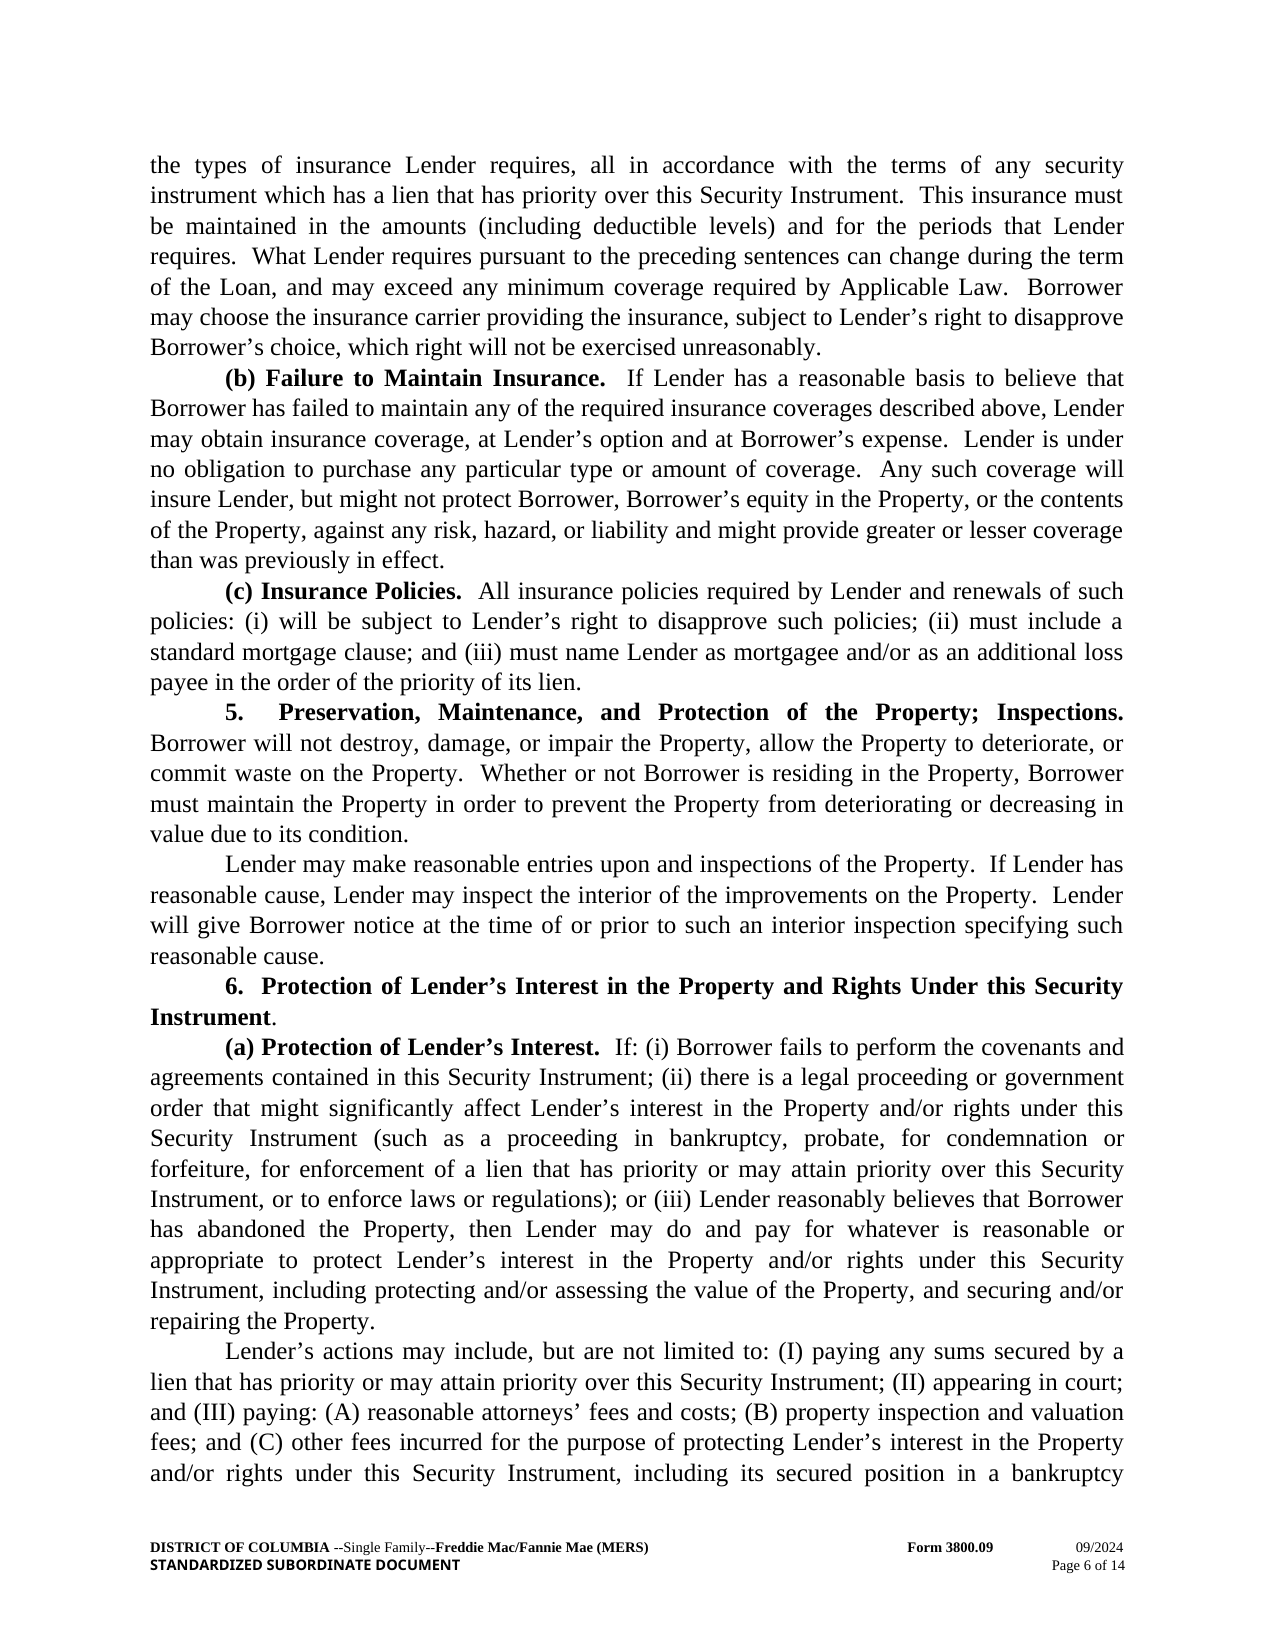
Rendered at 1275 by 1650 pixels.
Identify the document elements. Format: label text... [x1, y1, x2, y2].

text Lender may make reasonable entries upon and inspections of the Property. If Lender has reasonable cause, Lender may inspect the interior of the improvements on the Property. Lender will give Borrower notice at the time of or prior to such an interior inspection specifying such reasonable cause. [150, 849, 1125, 969]
text 5. Preservation, Maintenance, and Protection of the Property; Inspections. Borrower will not destroy, damage, or impair the Property, allow the Property to deteriorate, or commit waste on the Property. Whether or not Borrower is residing in the Property, Borrower must maintain the Property in order to prevent the Property from deteriorating or decreasing in value due to its condition. [150, 697, 1125, 848]
text 6. Protection of Lender’s Interest in the Property and Rights Under this Security Instrument. [150, 971, 1125, 1030]
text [150, 150, 1125, 361]
text (a) Protection of Lender’s Interest. If: (i) Borrower fails to perform the covenants and agreements contained in this Security Instrument; (ii) there is a legal proceeding or government order that might significantly affect Lender’s interest in the Property and/or rights under this Security Instrument (such as a proceeding in bankruptcy, probate, for condemnation or forfeiture, for enforcement of a lien that has priority or may attain priority over this Security Instrument, or to enforce laws or regulations); or (iii) Lender reasonably believes that Borrower has abandoned the Property, then Lender may do and pay for whatever is reasonable or appropriate to protect Lender’s interest in the Property and/or rights under this Security Instrument, including protecting and/or assessing the value of the Property, and securing and/or repairing the Property. [150, 1032, 1125, 1334]
text (b) Failure to Maintain Insurance. If Lender has a reasonable basis to believe that Borrower has failed to maintain any of the required insurance coverages described above, Lender may obtain insurance coverage, at Lender’s option and at Borrower’s expense. Lender is under no obligation to purchase any particular type or amount of coverage. Any such coverage will insure Lender, but might not protect Borrower, Borrower’s equity in the Property, or the contents of the Property, against any risk, hazard, or liability and might provide greater or lesser coverage than was previously in effect. [150, 363, 1125, 574]
text (c) Insurance Policies. All insurance policies required by Lender and renewals of such policies: (i) will be subject to Lender’s right to disapprove such policies; (ii) must include a standard mortgage clause; and (iii) must name Lender as mortgagee and/or as an additional loss payee in the order of the priority of its lien. [150, 576, 1125, 696]
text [150, 1336, 1125, 1487]
